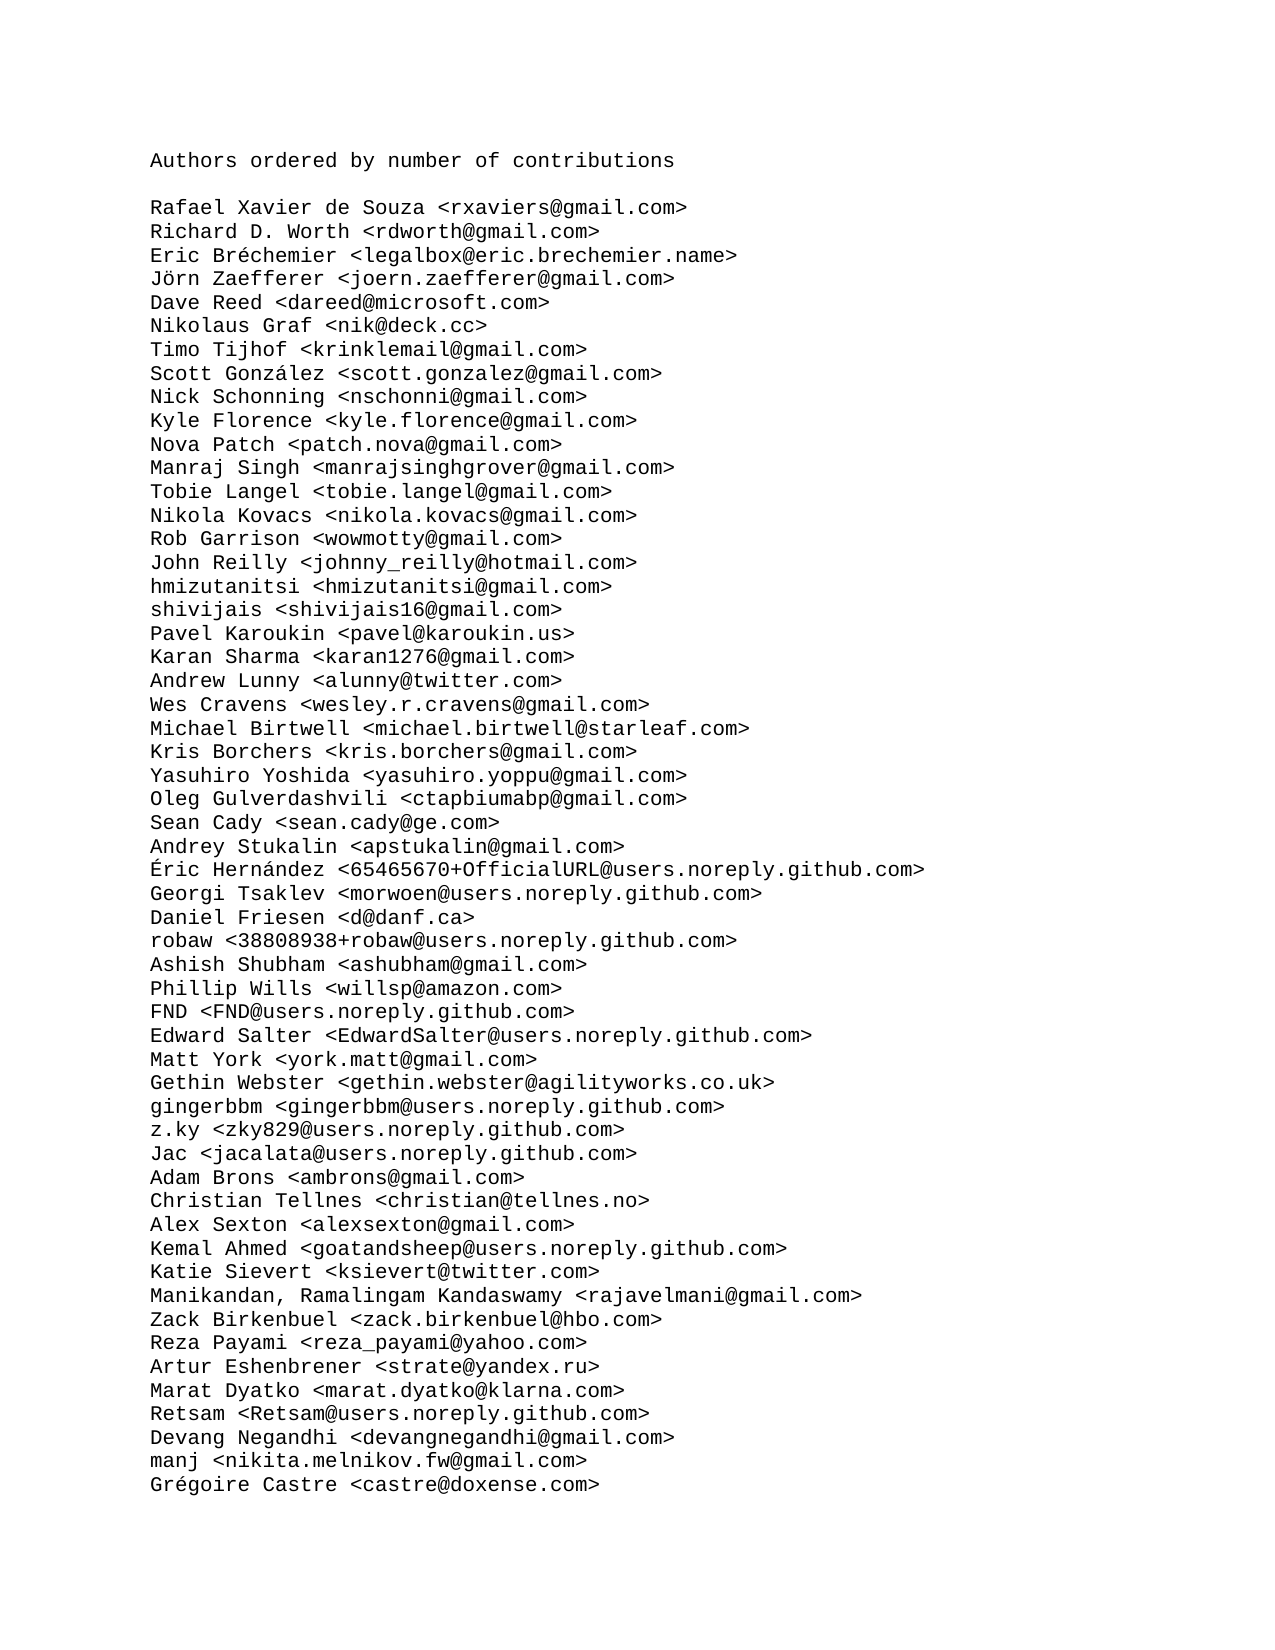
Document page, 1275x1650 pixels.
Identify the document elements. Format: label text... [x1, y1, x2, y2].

text Kemal Ahmed <goatandsheep@users.noreply.github.com> [150, 1238, 1125, 1261]
text Georgi Tsaklev <morwoen@users.noreply.github.com> [150, 883, 1125, 907]
text Gethin Webster <gethin.webster@agilityworks.co.uk> [150, 1072, 1125, 1096]
text robaw <38808938+robaw@users.noreply.github.com> [150, 930, 1125, 954]
text Zack Birkenbuel <zack.birkenbuel@hbo.com> [150, 1309, 1125, 1332]
text Adam Brons <ambrons@gmail.com> [150, 1167, 1125, 1190]
text Eric Bréchemier <legalbox@eric.brechemier.name> [150, 244, 1125, 268]
text Grégoire Castre <castre@doxense.com> [150, 1474, 1125, 1498]
text Matt York <york.matt@gmail.com> [150, 1048, 1125, 1072]
text Christian Tellnes <christian@tellnes.no> [150, 1190, 1125, 1214]
text Dave Reed <dareed@microsoft.com> [150, 292, 1125, 316]
text Artur Eshenbrener <strate@yandex.ru> [150, 1356, 1125, 1379]
text Manraj Singh <manrajsinghgrover@gmail.com> [150, 457, 1125, 481]
text Nikola Kovacs <nikola.kovacs@gmail.com> [150, 505, 1125, 528]
text Marat Dyatko <marat.dyatko@klarna.com> [150, 1379, 1125, 1403]
text Scott González <scott.gonzalez@gmail.com> [150, 363, 1125, 386]
text Michael Birtwell <michael.birtwell@starleaf.com> [150, 717, 1125, 741]
text Andrey Stukalin <apstukalin@gmail.com> [150, 836, 1125, 859]
text Oleg Gulverdashvili <ctapbiumabp@gmail.com> [150, 788, 1125, 812]
text Pavel Karoukin <pavel@karoukin.us> [150, 623, 1125, 647]
text John Reilly <johnny_reilly@hotmail.com> [150, 552, 1125, 576]
text Retsam <Retsam@users.noreply.github.com> [150, 1403, 1125, 1427]
text Jörn Zaefferer <joern.zaefferer@gmail.com> [150, 268, 1125, 292]
text hmizutanitsi <hmizutanitsi@gmail.com> [150, 576, 1125, 599]
text Daniel Friesen <d@danf.ca> [150, 907, 1125, 930]
text Authors ordered by number of contributions [150, 150, 1125, 174]
text Alex Sexton <alexsexton@gmail.com> [150, 1214, 1125, 1238]
text Rafael Xavier de Souza <rxaviers@gmail.com> [150, 197, 1125, 221]
text Devang Negandhi <devangnegandhi@gmail.com> [150, 1427, 1125, 1451]
text Reza Payami <reza_payami@yahoo.com> [150, 1332, 1125, 1356]
text Jac <jacalata@users.noreply.github.com> [150, 1143, 1125, 1167]
text Phillip Wills <willsp@amazon.com> [150, 978, 1125, 1001]
text Edward Salter <EdwardSalter@users.noreply.github.com> [150, 1025, 1125, 1048]
text Nick Schonning <nschonni@gmail.com> [150, 386, 1125, 410]
text Tobie Langel <tobie.langel@gmail.com> [150, 481, 1125, 505]
text Richard D. Worth <rdworth@gmail.com> [150, 221, 1125, 244]
text Kyle Florence <kyle.florence@gmail.com> [150, 410, 1125, 434]
text manj <nikita.melnikov.fw@gmail.com> [150, 1451, 1125, 1474]
text Wes Cravens <wesley.r.cravens@gmail.com> [150, 694, 1125, 717]
text Timo Tijhof <krinklemail@gmail.com> [150, 339, 1125, 363]
text Yasuhiro Yoshida <yasuhiro.yoppu@gmail.com> [150, 765, 1125, 788]
text FND <FND@users.noreply.github.com> [150, 1001, 1125, 1025]
text Manikandan, Ramalingam Kandaswamy <rajavelmani@gmail.com> [150, 1285, 1125, 1309]
text Andrew Lunny <alunny@twitter.com> [150, 670, 1125, 694]
text Éric Hernández <65465670+OfficialURL@users.noreply.github.com> [150, 859, 1125, 883]
text Kris Borchers <kris.borchers@gmail.com> [150, 741, 1125, 765]
text Nikolaus Graf <nik@deck.cc> [150, 316, 1125, 339]
text Katie Sievert <ksievert@twitter.com> [150, 1261, 1125, 1285]
text Nova Patch <patch.nova@gmail.com> [150, 434, 1125, 457]
text Karan Sharma <karan1276@gmail.com> [150, 647, 1125, 670]
text shivijais <shivijais16@gmail.com> [150, 599, 1125, 623]
text Sean Cady <sean.cady@ge.com> [150, 812, 1125, 836]
text gingerbbm <gingerbbm@users.noreply.github.com> [150, 1096, 1125, 1119]
text z.ky <zky829@users.noreply.github.com> [150, 1119, 1125, 1143]
text Rob Garrison <wowmotty@gmail.com> [150, 528, 1125, 552]
text Ashish Shubham <ashubham@gmail.com> [150, 954, 1125, 978]
